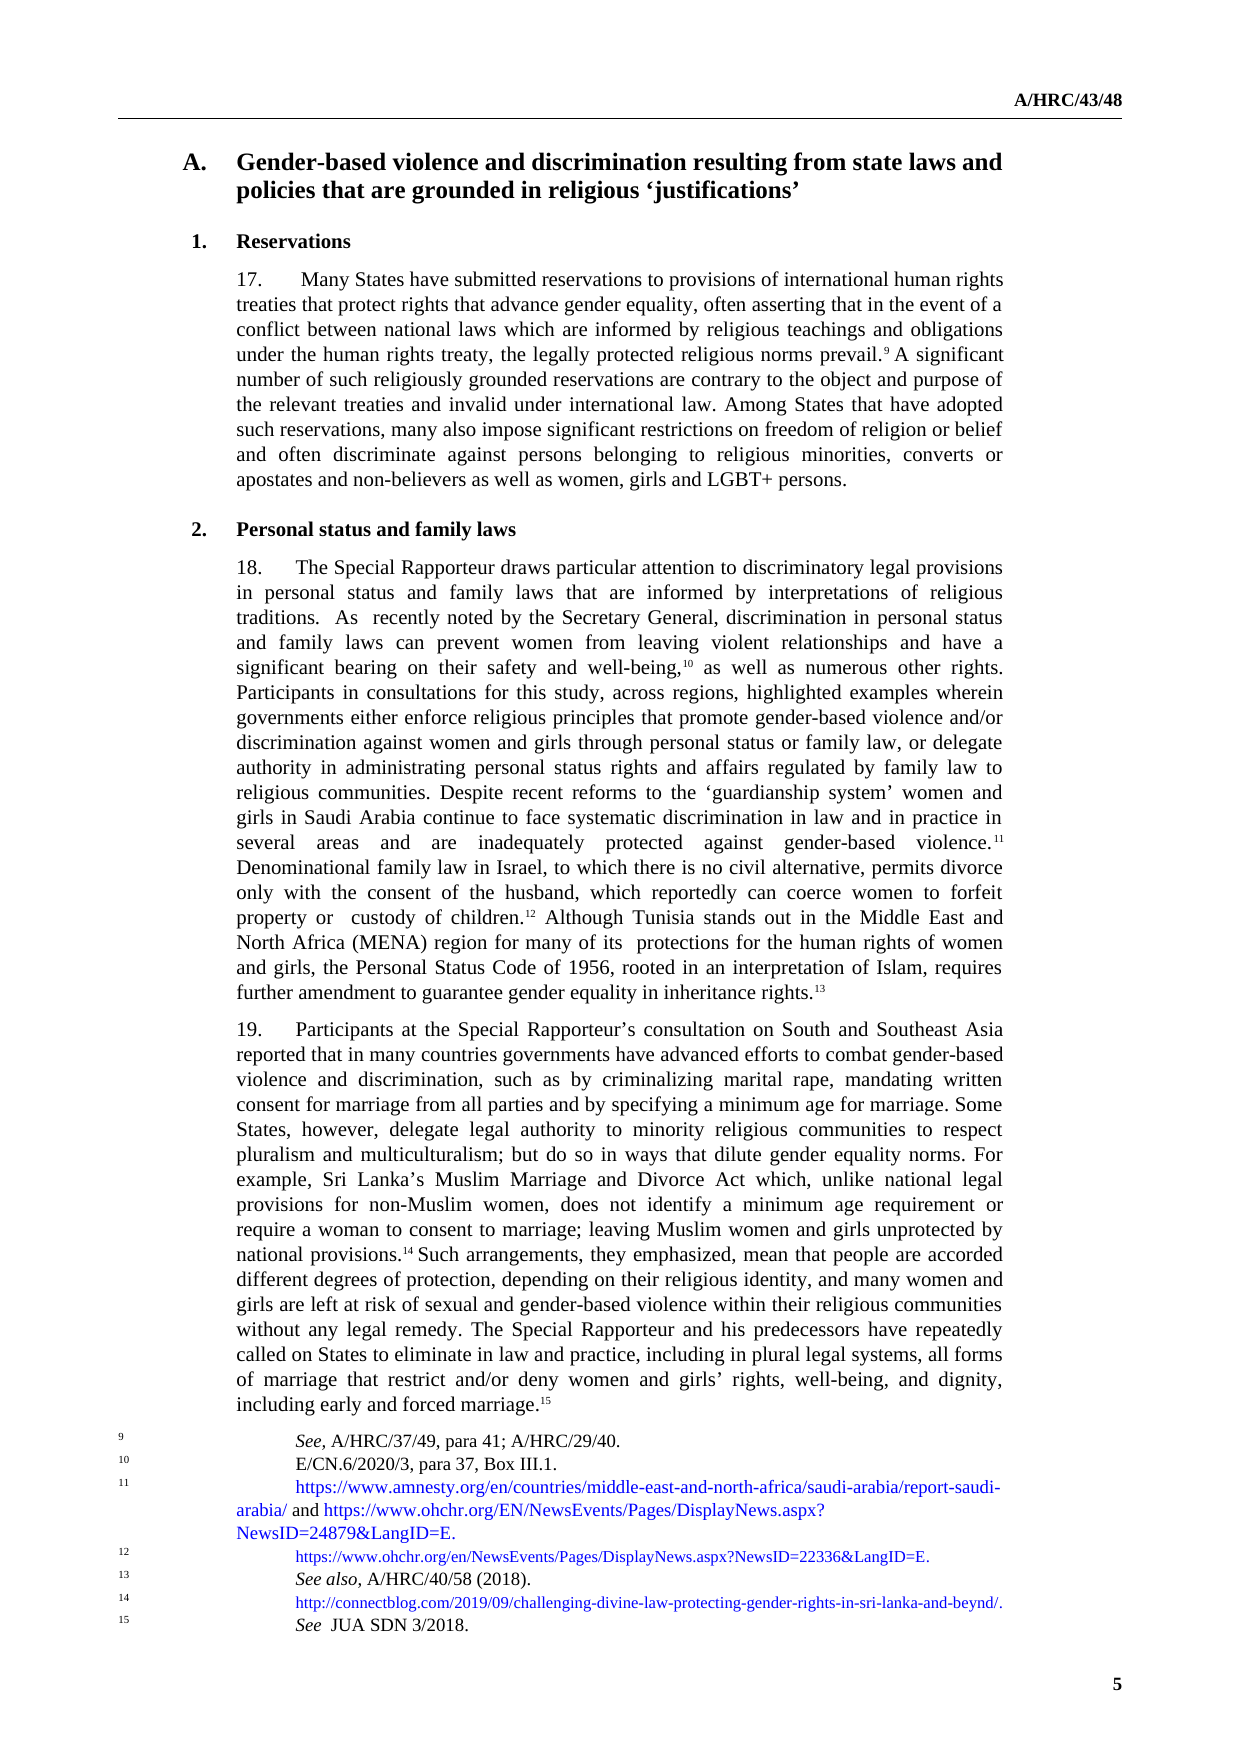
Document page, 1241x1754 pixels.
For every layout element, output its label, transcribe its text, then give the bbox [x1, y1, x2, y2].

list The Special Rapporteur draws particular attention to discriminatory legal provisions in personal status and family laws that are informed by interpretations of religious traditions. As recently noted by the Secretary General, discrimination in personal status and family laws can prevent women from leaving violent relationships and have a significant bearing on their safety and well-being, as well as numerous other rights. Participants in consultations for this study, across regions, highlighted examples wherein governments either enforce religious principles that promote gender-based violence and/or discrimination against women and girls through personal status or family law, or delegate authority in administrating personal status rights and affairs regulated by family law to religious communities. Despite recent reforms to the ‘guardianship system’ women and girls in Saudi Arabia continue to face systematic discrimination in law and in practice in several areas and are inadequately protected against gender-based violence. Denominational family law in Israel, to which there is no civil alternative, permits divorce only with the consent of the husband, which reportedly can coerce women to forfeit property or custody of children. Although Tunisia stands out in the Middle East and North Africa (MENA) region for many of its protections for the human rights of women and girls, the Personal Status Code of 1956, rooted in an interpretation of Islam, requires further amendment to guarantee gender equality in inheritance rights. [236, 554, 1004, 1004]
text 1. Reservations [118, 229, 1004, 254]
text A. Gender-based violence and discrimination resulting from state laws and policies that are grounded in religious ‘justifications’ [118, 148, 1004, 204]
text 2. Personal status and family laws [156, 516, 1004, 541]
list Participants at the Special Rapporteur’s consultation on South and Southeast Asia reported that in many countries governments have advanced efforts to combat gender-based violence and discrimination, such as by criminalizing marital rape, mandating written consent for marriage from all parties and by specifying a minimum age for marriage. Some States, however, delegate legal authority to minority religious communities to respect pluralism and multiculturalism; but do so in ways that dilute gender equality norms. For example, Sri Lanka’s Muslim Marriage and Divorce Act which, unlike national legal provisions for non-Muslim women, does not identify a minimum age requirement or require a woman to consent to marriage; leaving Muslim women and girls unprotected by national provisions. Such arrangements, they emphasized, mean that people are accorded different degrees of protection, depending on their religious identity, and many women and girls are left at risk of sexual and gender-based violence within their religious communities without any legal remedy. The Special Rapporteur and his predecessors have repeatedly called on States to eliminate in law and practice, including in plural legal systems, all forms of marriage that restrict and/or deny women and girls’ rights, well-being, and dignity, including early and forced marriage. [236, 1016, 1004, 1416]
list Many States have submitted reservations to provisions of international human rights treaties that protect rights that advance gender equality, often asserting that in the event of a conflict between national laws which are informed by religious teachings and obligations under the human rights treaty, the legally protected religious norms prevail. A significant number of such religiously grounded reservations are contrary to the object and purpose of the relevant treaties and invalid under international law. Among States that have adopted such reservations, many also impose significant restrictions on freedom of religion or belief and often discriminate against persons belonging to religious minorities, converts or apostates and non-believers as well as women, girls and LGBT+ persons. [236, 266, 1004, 491]
